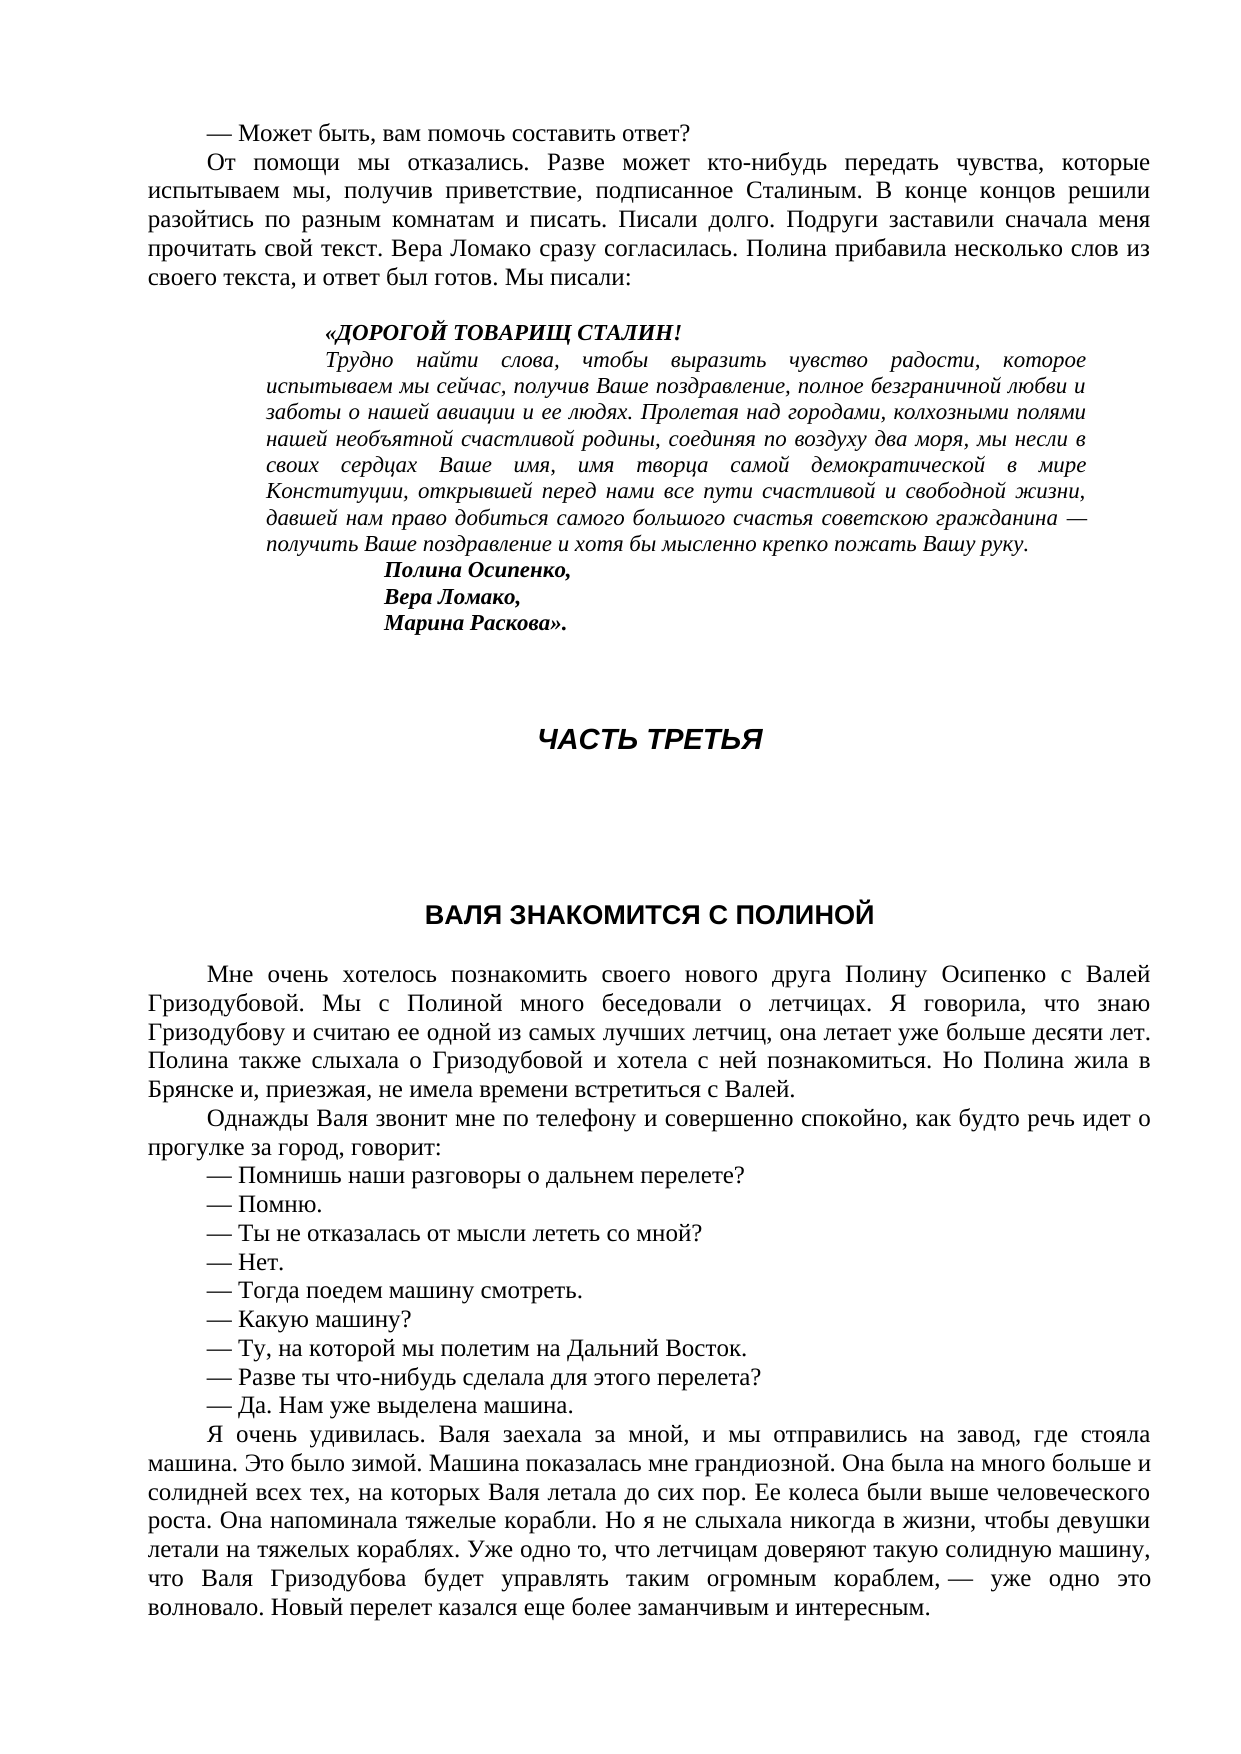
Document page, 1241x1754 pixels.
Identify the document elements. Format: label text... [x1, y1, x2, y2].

text — Тогда поедем машину смотреть. [148, 1275, 1152, 1304]
text От помощи мы отказались. Разве может кто-нибудь передать чувства, которые испытываем мы, получив приветствие, подписанное Сталиным. В конце концов решили разойтись по разным комнатам и писать. Писали долго. Подруги заставили сначала меня прочитать свой текст. Вера Ломако сразу согласилась. Полина прибавила несколько слов из своего текста, и ответ был готов. Мы писали: [148, 147, 1152, 291]
text — Нет. [148, 1247, 1152, 1275]
text Я очень удивилась. Валя заехала за мной, и мы отправились на завод, где стояла машина. Это было зимой. Машина показалась мне грандиозной. Она была на много больше и солидней всех тех, на которых Валя летала до сих пор. Ее колеса были выше человеческого роста. Она напоминала тяжелые корабли. Но я не слыхала никогда в жизни, чтобы девушки летали на тяжелых кораблях. Уже одно то, что летчицам доверяют такую солидную машину, что Валя Гризодубова будет управлять таким огромным кораблем, — уже одно это волновало. Новый перелет казался еще более заманчивым и интересным. [148, 1419, 1152, 1620]
text — Помнишь наши разговоры о дальнем перелете? [148, 1160, 1152, 1189]
text — Ту, на которой мы полетим на Дальний Восток. [148, 1333, 1152, 1362]
text — Какую машину? [148, 1304, 1152, 1333]
subtitle ВАЛЯ ЗНАКОМИТСЯ С ПОЛИНОЙ [148, 899, 1152, 930]
text — Помню. [148, 1189, 1152, 1218]
text — Ты не отказалась от мысли лететь со мной? [148, 1218, 1152, 1247]
text — Разве ты что-нибудь сделала для этого перелета? [148, 1362, 1152, 1390]
subtitle ЧАСТЬ ТРЕТЬЯ [148, 722, 1152, 755]
text Марина Раскова». [325, 609, 1089, 636]
text Трудно найти слова, чтобы выразить чувство радости, которое испытываем мы сейчас, получив Ваше поздравление, полное безграничной любви и заботы о нашей авиации и ее людях. Пролетая над городами, колхозными полями нашей необъятной счастливой родины, соединяя по воздуху два моря, мы несли в своих сердцах Ваше имя, имя творца самой демократической в мире Конституции, открывшей перед нами все пути счастливой и свободной жизни, давшей нам право добиться самого большого счастья советскою гражданина — получить Ваше поздравление и хотя бы мысленно крепко пожать Вашу руку. [266, 346, 1089, 557]
text Мне очень хотелось познакомить своего нового друга Полину Осипенко с Валей Гризодубовой. Мы с Полиной много беседовали о летчицах. Я говорила, что знаю Гризодубову и считаю ее одной из самых лучших летчиц, она летает уже больше десяти лет. Полина также слыхала о Гризодубовой и хотела с ней познакомиться. Но Полина жила в Брянске и, приезжая, не имела времени встретиться с Валей. [148, 959, 1152, 1103]
text Полина Осипенко, [325, 557, 1089, 583]
text — Да. Нам уже выделена машина. [148, 1390, 1152, 1419]
text «ДОРОГОЙ ТОВАРИЩ СТАЛИН! [266, 319, 1089, 346]
text Вера Ломако, [325, 583, 1089, 609]
text — Может быть, вам помочь составить ответ? [148, 118, 1152, 147]
text Однажды Валя звонит мне по телефону и совершенно спокойно, как будто речь идет о прогулке за город, говорит: [148, 1103, 1152, 1160]
